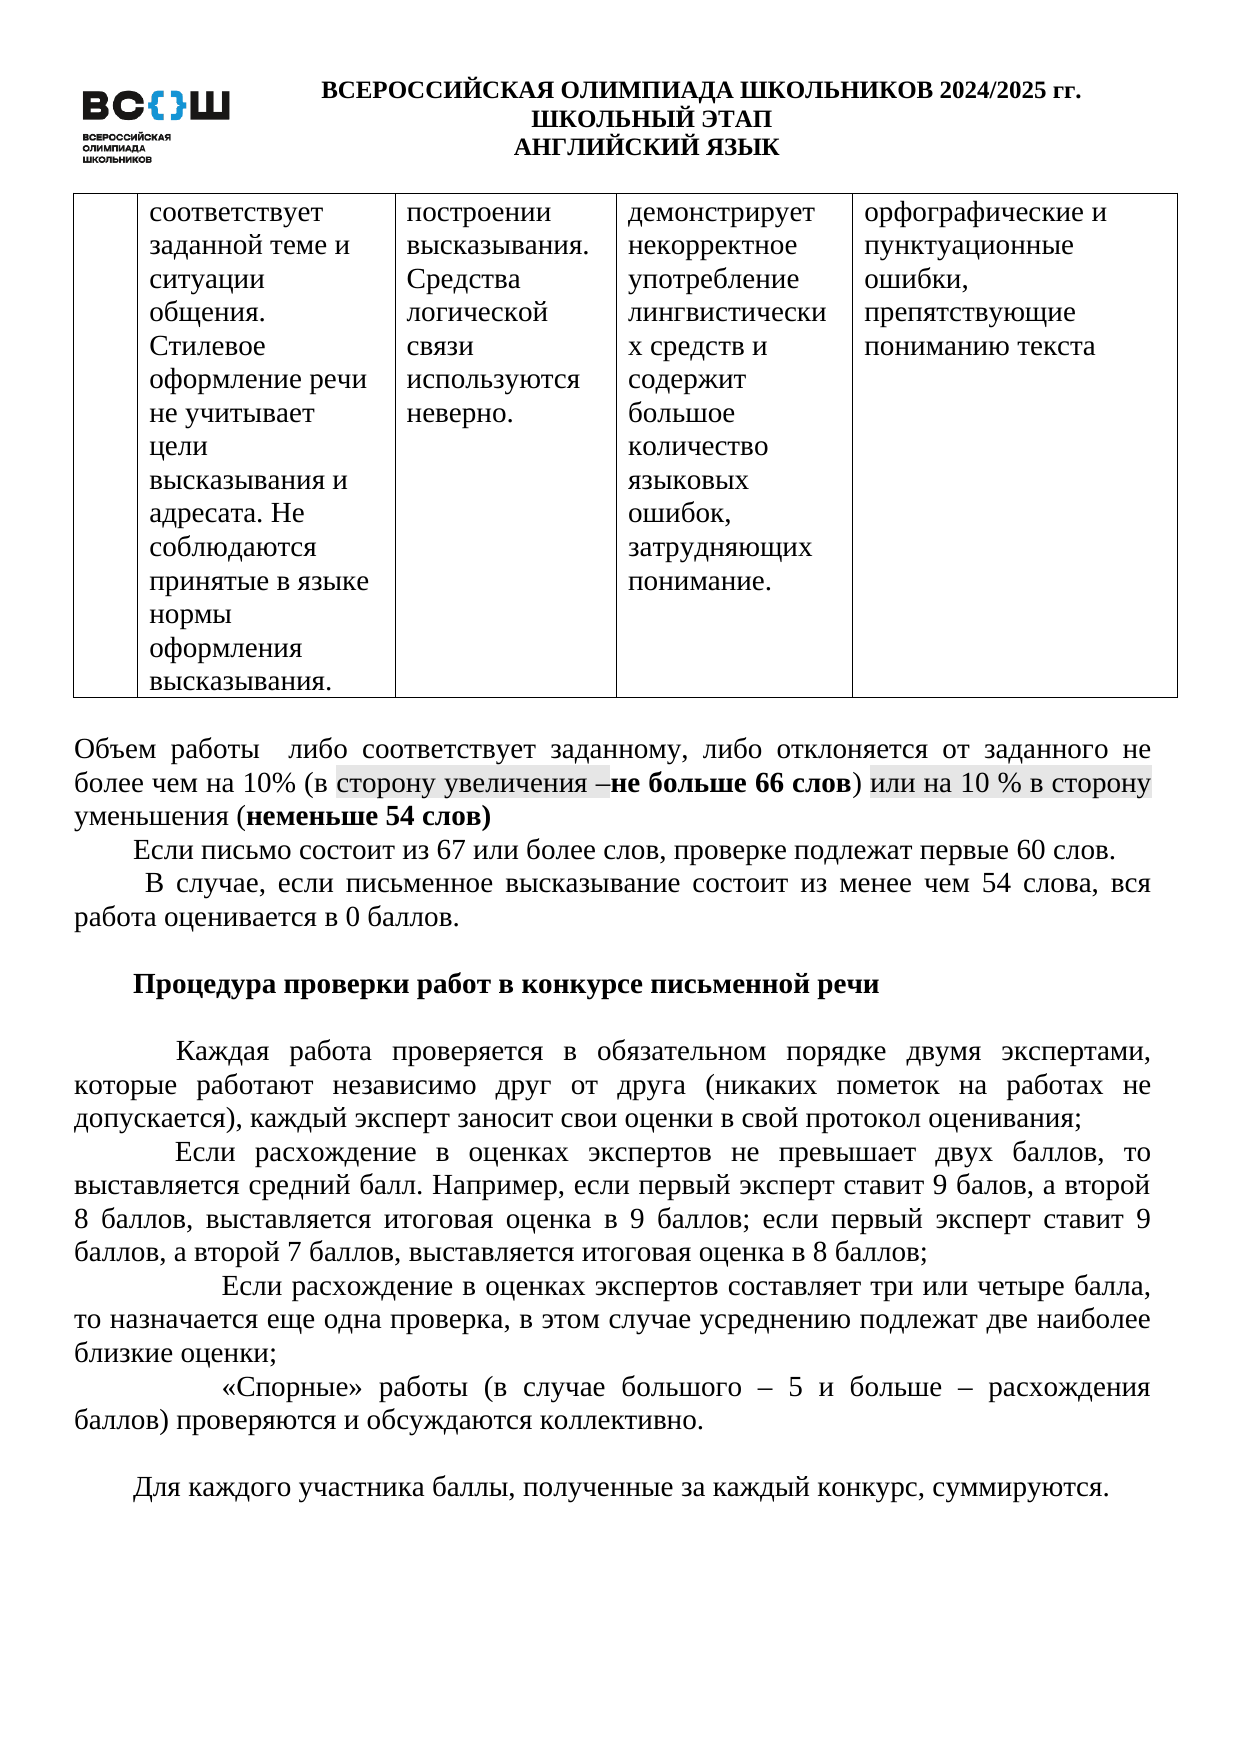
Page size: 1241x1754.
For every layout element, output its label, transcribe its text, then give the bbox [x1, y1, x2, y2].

text Процедура проверки работ в конкурсе письменной речи [74, 966, 1152, 1000]
text Для каждого участника баллы, полученные за каждый конкурс, суммируются. [74, 1469, 1152, 1503]
text В случае, если письменное высказывание состоит из менее чем 54 слова, вся работа оценивается в 0 баллов. [74, 866, 1152, 933]
text Если письмо состоит из 67 или более слов, проверке подлежат первые 60 слов. [74, 832, 1152, 866]
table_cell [396, 194, 616, 697]
table_cell 0 [74, 194, 137, 697]
text Объем работы либо соответствует заданному, либо отклоняется от заданного не более чем на 10% (в сторону увеличения –не больше 66 слов) или на 10 % в сторону уменьшения (неменьше 54 слов) [74, 698, 1152, 832]
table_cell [617, 194, 852, 697]
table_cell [853, 194, 1177, 697]
list «Спорные» работы (в случае большого – 5 и больше – расхождения баллов) проверяются и обсуждаются коллективно. [74, 1369, 1152, 1436]
list Если расхождение в оценках экспертов составляет три или четыре балла, то назначается еще одна проверка, в этом случае усреднению подлежат две наиболее близкие оценки; [74, 1268, 1152, 1369]
text  Каждая работа проверяется в обязательном порядке двумя экспертами, которые работают независимо друг от друга (никаких пометок на работах не допускается), каждый эксперт заносит свои оценки в свой протокол оценивания; [74, 1033, 1152, 1134]
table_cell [138, 194, 395, 697]
text  Если расхождение в оценках экспертов не превышает двух баллов, то выставляется средний балл. Например, если первый эксперт ставит 9 балов, а второй 8 баллов, выставляется итоговая оценка в 9 баллов; если первый эксперт ставит 9 баллов, а второй 7 баллов, выставляется итоговая оценка в 8 баллов; [74, 1134, 1152, 1268]
